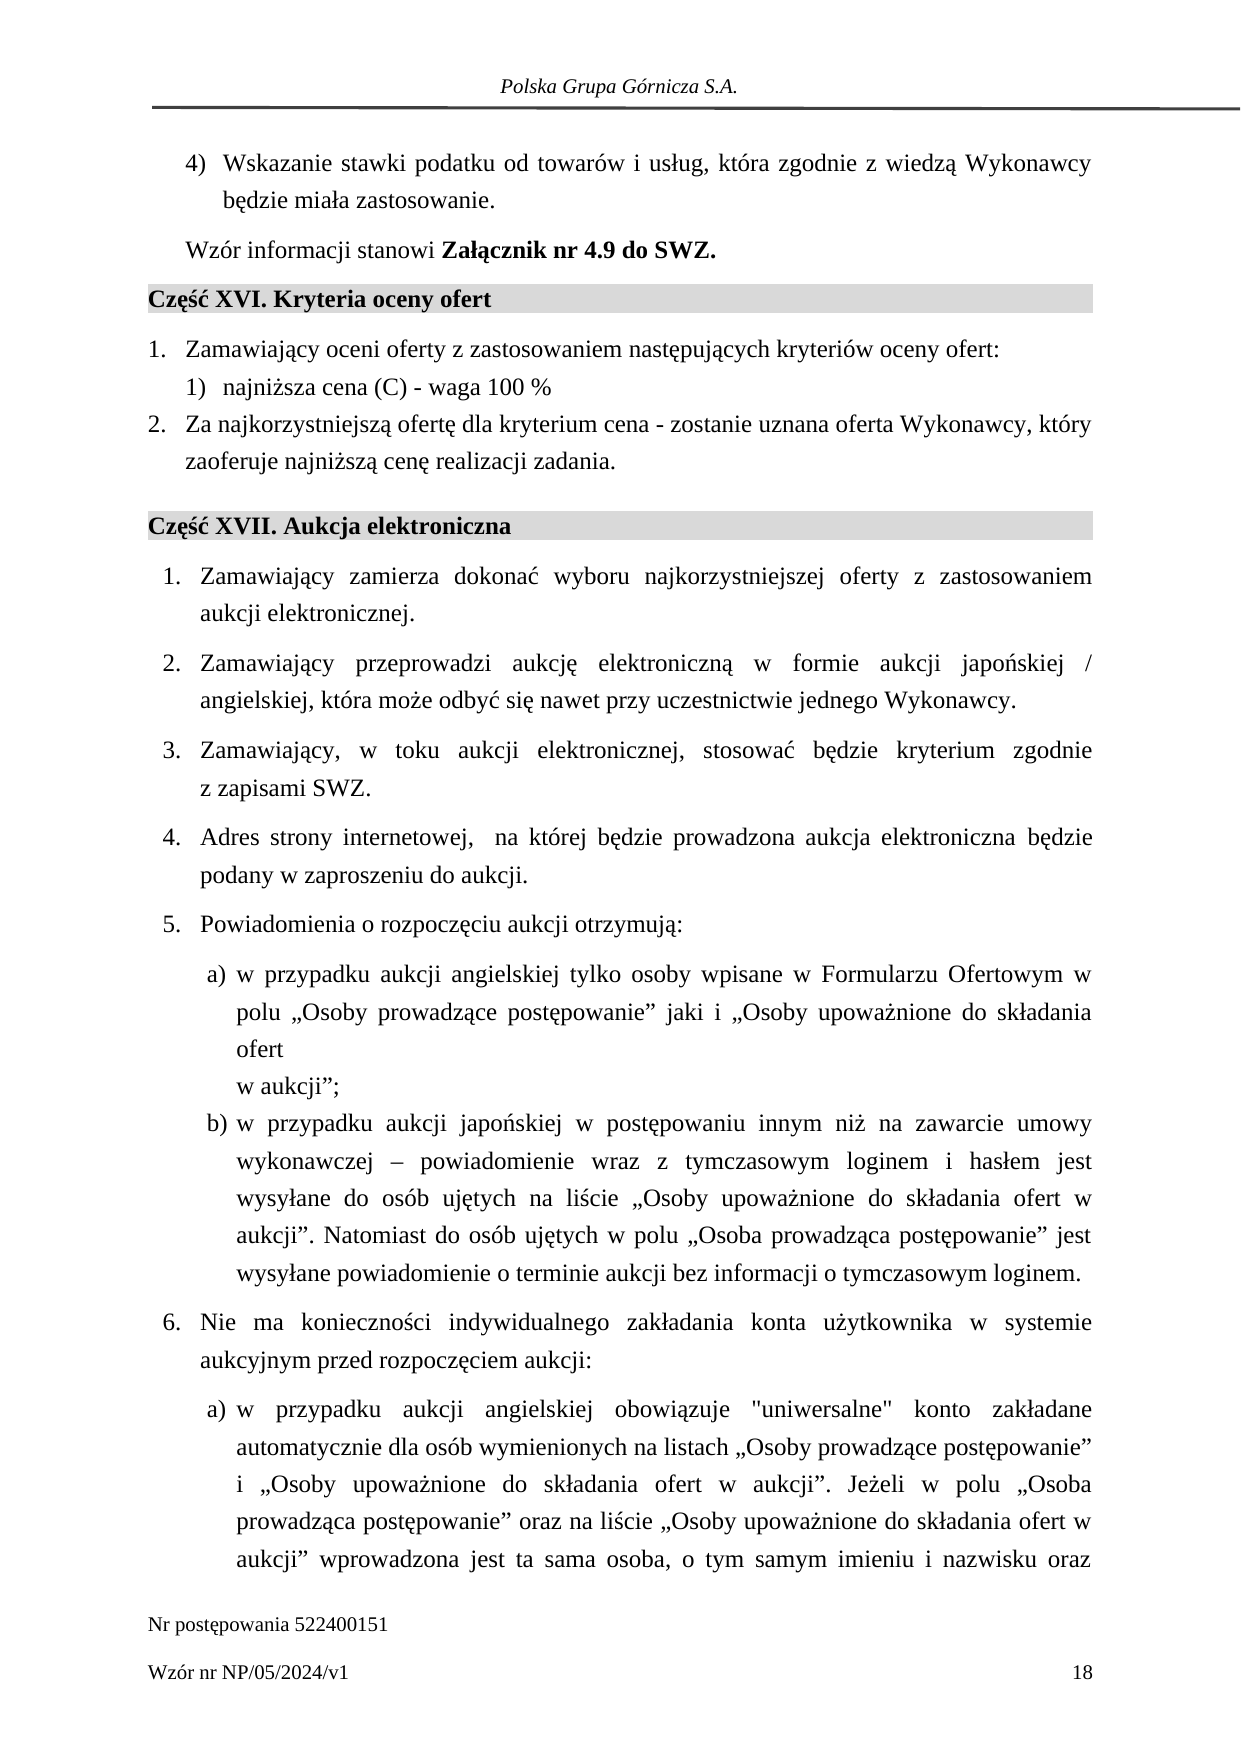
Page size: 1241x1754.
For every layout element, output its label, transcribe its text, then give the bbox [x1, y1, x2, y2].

list Zamawiający przeprowadzi aukcję elektroniczną w formie aukcji japońskiej / angielskiej, która może odbyć się nawet przy uczestnictwie jednego Wykonawcy. [162, 648, 1093, 714]
list Adres strony internetowej, na której będzie prowadzona aukcja elektroniczna będzie podany w zaproszeniu do aukcji. [162, 822, 1093, 888]
text Wzór informacji stanowi Załącznik nr 4.9 do SWZ. [185, 235, 1093, 263]
list Wskazanie stawki podatku od towarów i usług, która zgodnie z wiedzą Wykonawcy będzie miała zastosowanie. [185, 148, 1093, 214]
subtitle Część XVII. Aukcja elektroniczna [148, 511, 1093, 540]
list Powiadomienia o rozpoczęciu aukcji otrzymują: [162, 909, 1093, 938]
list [207, 1394, 1093, 1572]
list w przypadku aukcji japońskiej w postępowaniu innym niż na zawarcie umowy wykonawczej – powiadomienie wraz z tymczasowym loginem i hasłem jest wysyłane do osób ujętych na liście „Osoby upoważnione do składania ofert w aukcji”. Natomiast do osób ujętych w polu „Osoba prowadząca postępowanie” jest wysyłane powiadomienie o terminie aukcji bez informacji o tymczasowym loginem. [207, 1108, 1093, 1286]
subtitle Część XVI. Kryteria oceny ofert [148, 284, 1093, 313]
list Za najkorzystniejszą ofertę dla kryterium cena - zostanie uznana oferta Wykonawcy, który zaoferuje najniższą cenę realizacji zadania. [148, 409, 1093, 475]
list Zamawiający, w toku aukcji elektronicznej, stosować będzie kryterium zgodnie z zapisami SWZ. [162, 735, 1093, 801]
list Zamawiający zamierza dokonać wyboru najkorzystniejszej oferty z zastosowaniem aukcji elektronicznej. [162, 561, 1093, 627]
list Zamawiający oceni oferty z zastosowaniem następujących kryteriów oceny ofert: [148, 334, 1093, 363]
list Nie ma konieczności indywidualnego zakładania konta użytkownika w systemie aukcyjnym przed rozpoczęciem aukcji: [162, 1307, 1093, 1373]
list w przypadku aukcji angielskiej tylko osoby wpisane w Formularzu Ofertowym w polu „Osoby prowadzące postępowanie” jaki i „Osoby upoważnione do składania ofert w aukcji”; [207, 959, 1093, 1100]
list najniższa cena (C) - waga 100 % [185, 372, 1093, 400]
